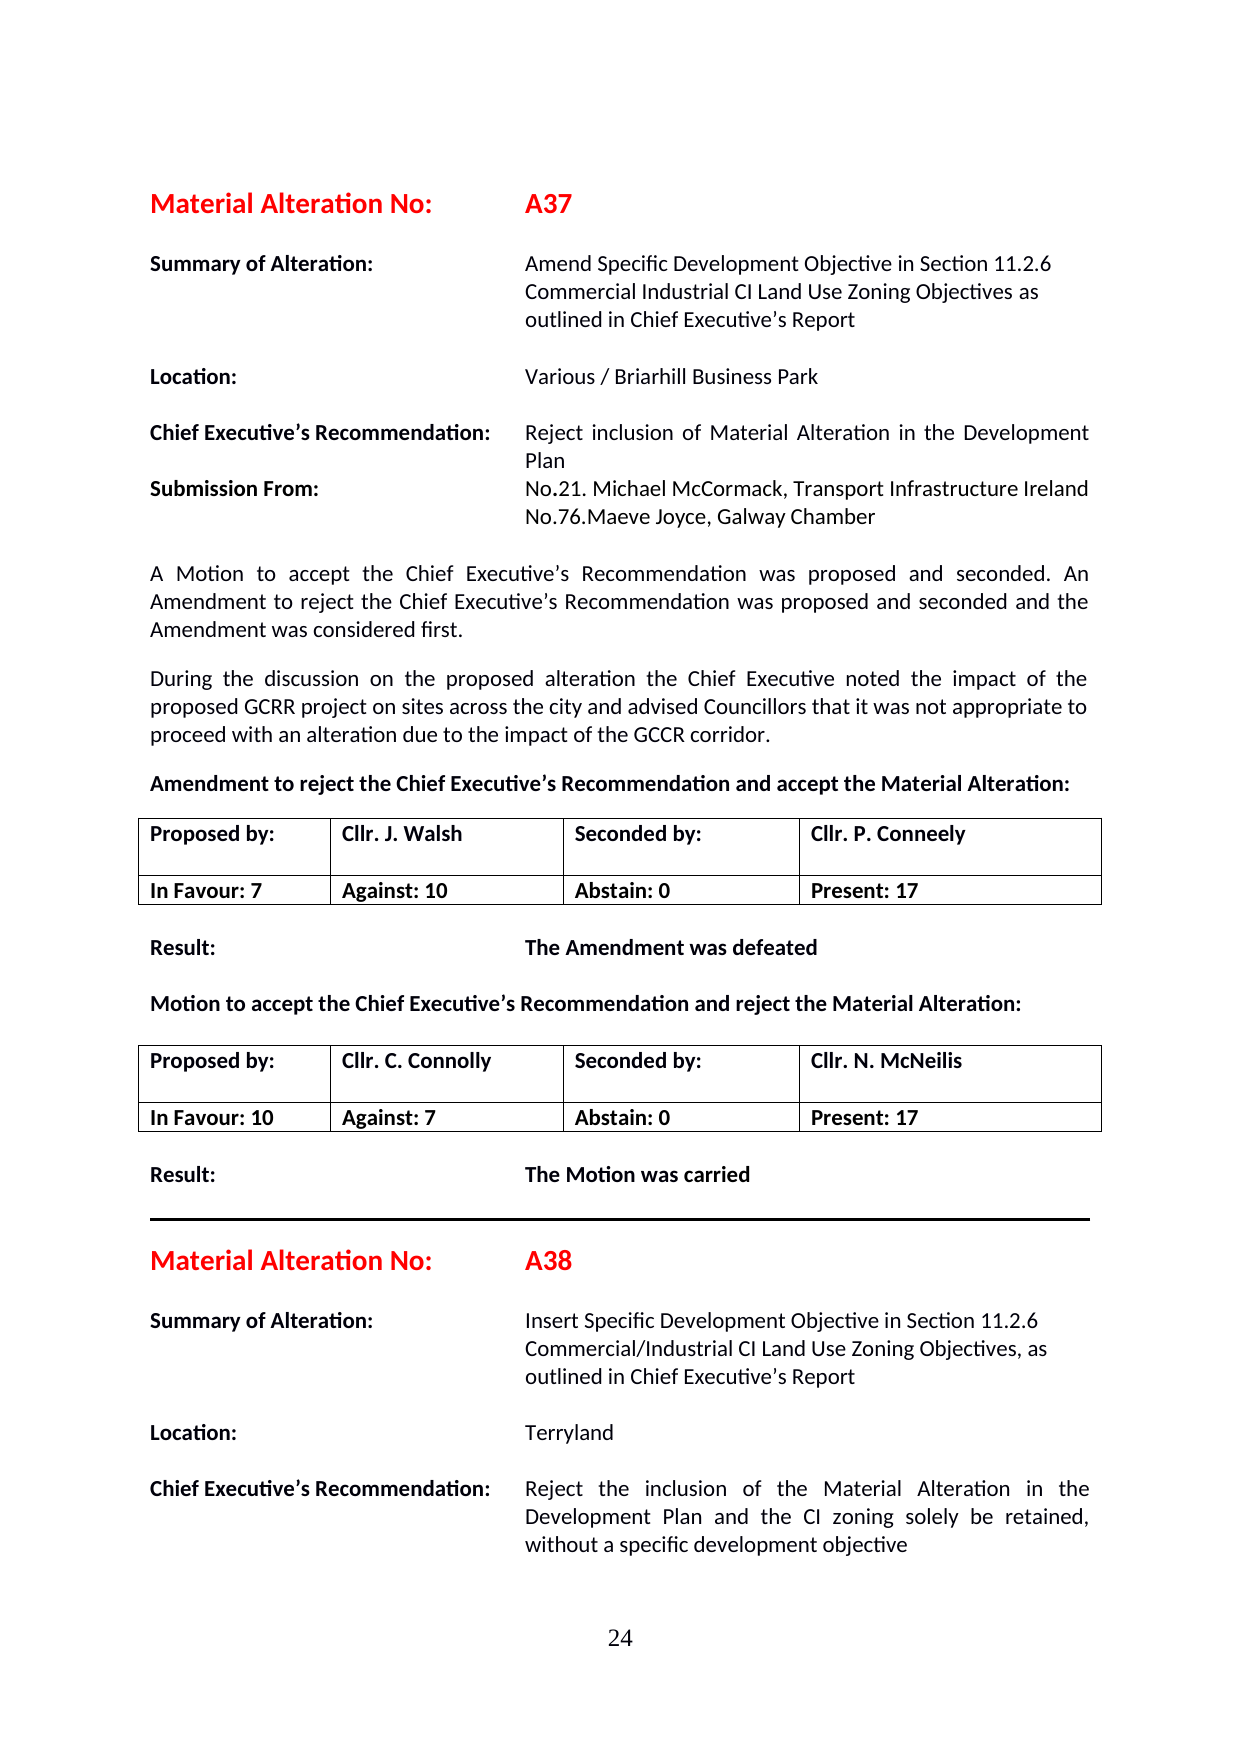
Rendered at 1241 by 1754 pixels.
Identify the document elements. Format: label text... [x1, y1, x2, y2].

table_header Seconded by: [564, 1046, 799, 1102]
text Chief Executive’s Recommendation: Reject the inclusion of the Material Alteration in the Development Plan and the CI zoning solely be retained, without a specific development objective [150, 1474, 1090, 1558]
table_cell Present: 17 [800, 876, 1101, 904]
table_header Proposed by: [139, 1046, 330, 1102]
text Summary of Alteration: Insert Specific Development Objective in Section 11.2.6 Commercial/Industrial CI Land Use Zoning Objectives, as outlined in Chief Executive’s Report [150, 1306, 1090, 1390]
text A Motion to accept the Chief Executive’s Recommendation was proposed and seconded. An Amendment to reject the Chief Executive’s Recommendation was proposed and seconded and the Amendment was considered first. [150, 559, 1090, 643]
table_cell Against: 7 [331, 1103, 563, 1131]
text Chief Executive’s Recommendation: Reject inclusion of Material Alteration in the Development Plan [150, 418, 1090, 474]
table_cell Abstain: 0 [564, 1103, 799, 1131]
text No.76.Maeve Joyce, Galway Chamber [150, 502, 1090, 530]
table_header Proposed by: [139, 819, 330, 875]
table_cell Against: 10 [331, 876, 563, 904]
text Summary of Alteration: Amend Specific Development Objective in Section 11.2.6 Commercial Industrial CI Land Use Zoning Objectives as outlined in Chief Executive’s Report [150, 249, 1090, 333]
table_header Seconded by: [564, 819, 799, 875]
text Result: The Motion was carried [150, 1160, 1090, 1188]
table_header Cllr. J. Walsh [331, 819, 563, 875]
table_header Cllr. P. Conneely [800, 819, 1101, 875]
text Submission From: No.21. Michael McCormack, Transport Infrastructure Ireland [150, 474, 1090, 502]
text Material Alteration No: A38 [150, 1242, 1090, 1278]
text Location: Various / Briarhill Business Park [150, 362, 1090, 390]
text During the discussion on the proposed alteration the Chief Executive noted the impact of the proposed GCRR project on sites across the city and advised Councillors that it was not appropriate to proceed with an alteration due to the impact of the GCCR corridor. [150, 664, 1090, 748]
table_header Cllr. C. Connolly [331, 1046, 563, 1102]
text Location: Terryland [150, 1418, 1090, 1446]
table_cell In Favour: 7 [139, 876, 330, 904]
table_cell Present: 17 [800, 1103, 1101, 1131]
text Material Alteration No: A37 [150, 186, 1090, 221]
table_cell In Favour: 10 [139, 1103, 330, 1131]
table_cell Abstain: 0 [564, 876, 799, 904]
table_header Cllr. N. McNeilis [800, 1046, 1101, 1102]
text Result: The Amendment was defeated [150, 933, 1090, 961]
text Motion to accept the Chief Executive’s Recommendation and reject the Material Alteration: [150, 989, 1090, 1017]
text Amendment to reject the Chief Executive’s Recommendation and accept the Material Alteration: [150, 769, 1090, 797]
